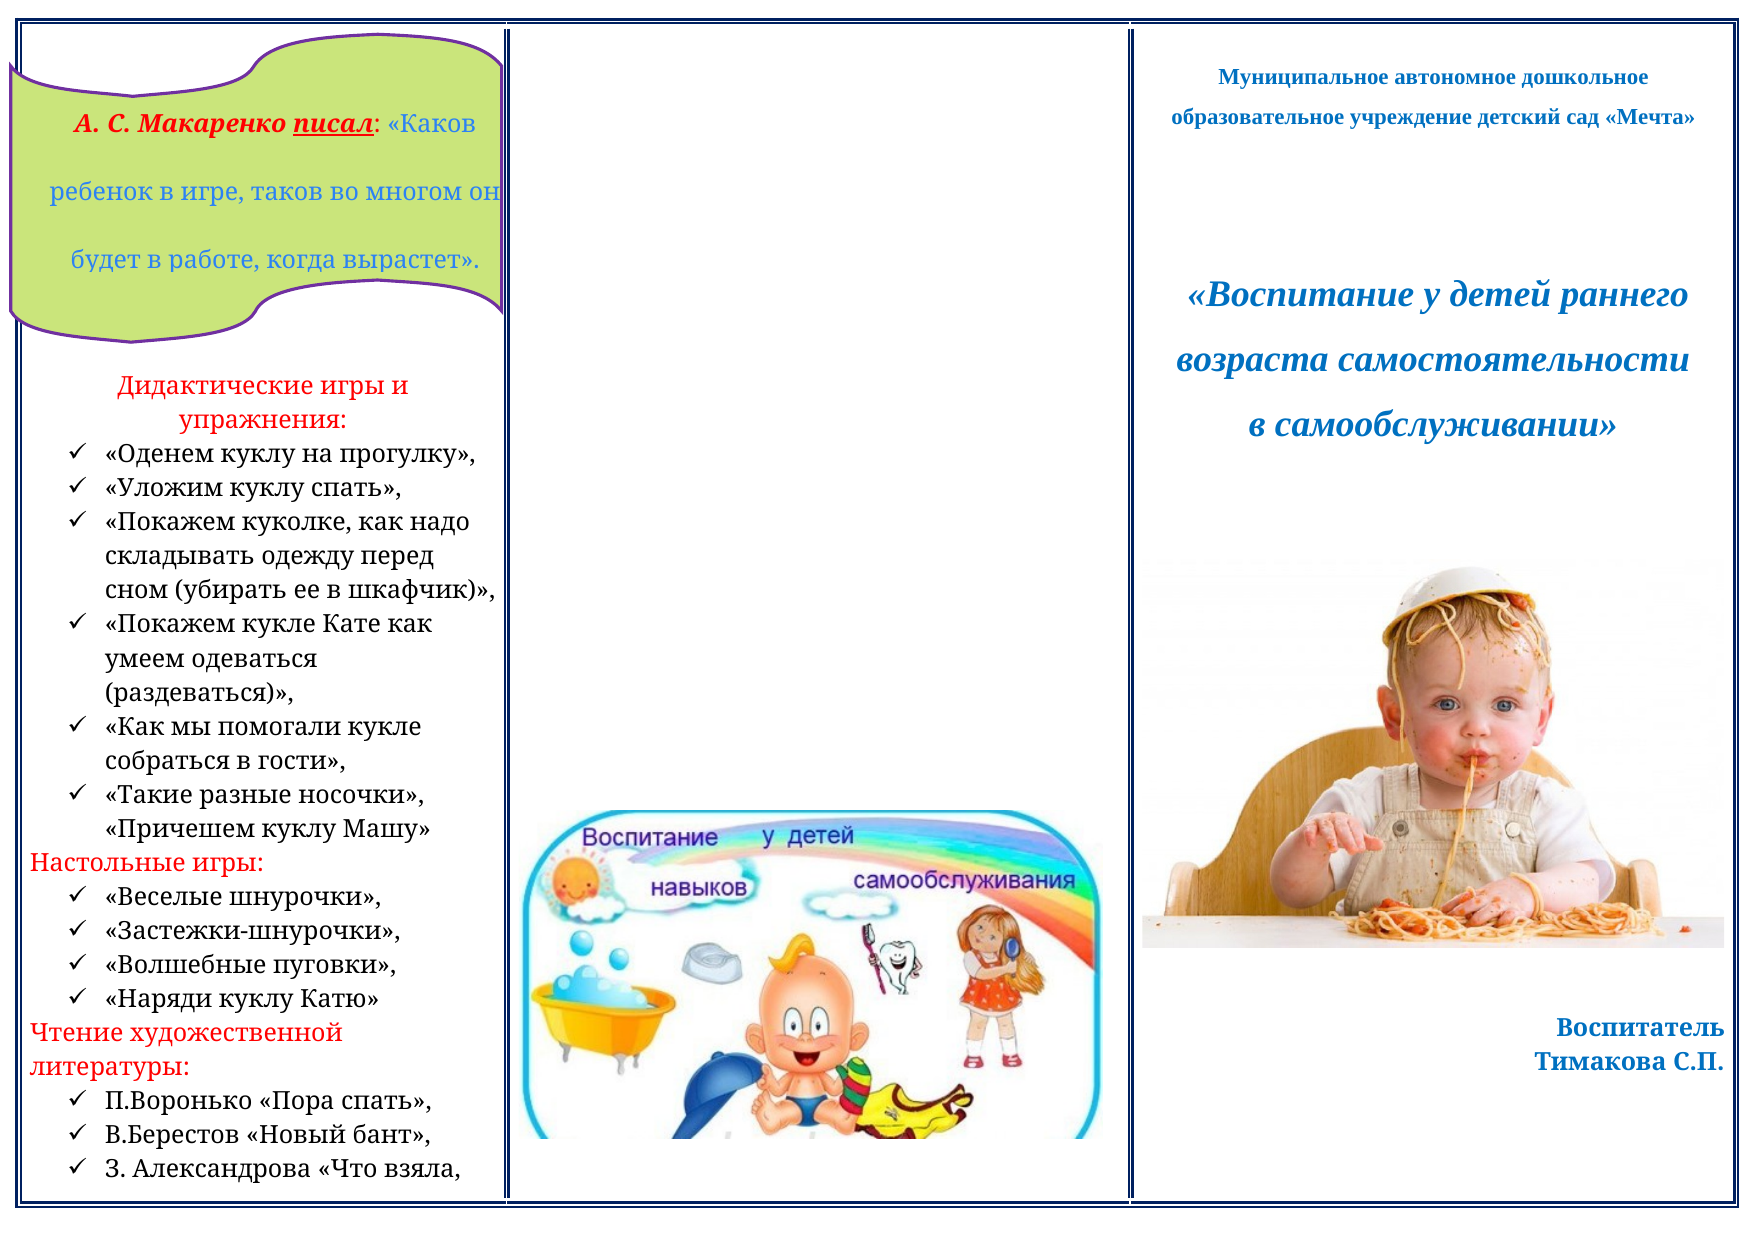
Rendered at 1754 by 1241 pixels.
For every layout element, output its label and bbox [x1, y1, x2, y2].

picture [518, 810, 1103, 1139]
picture [1142, 559, 1725, 948]
table_header [1131, 24, 1733, 1201]
table_header [507, 21, 1131, 1201]
table_header [18, 21, 507, 1201]
